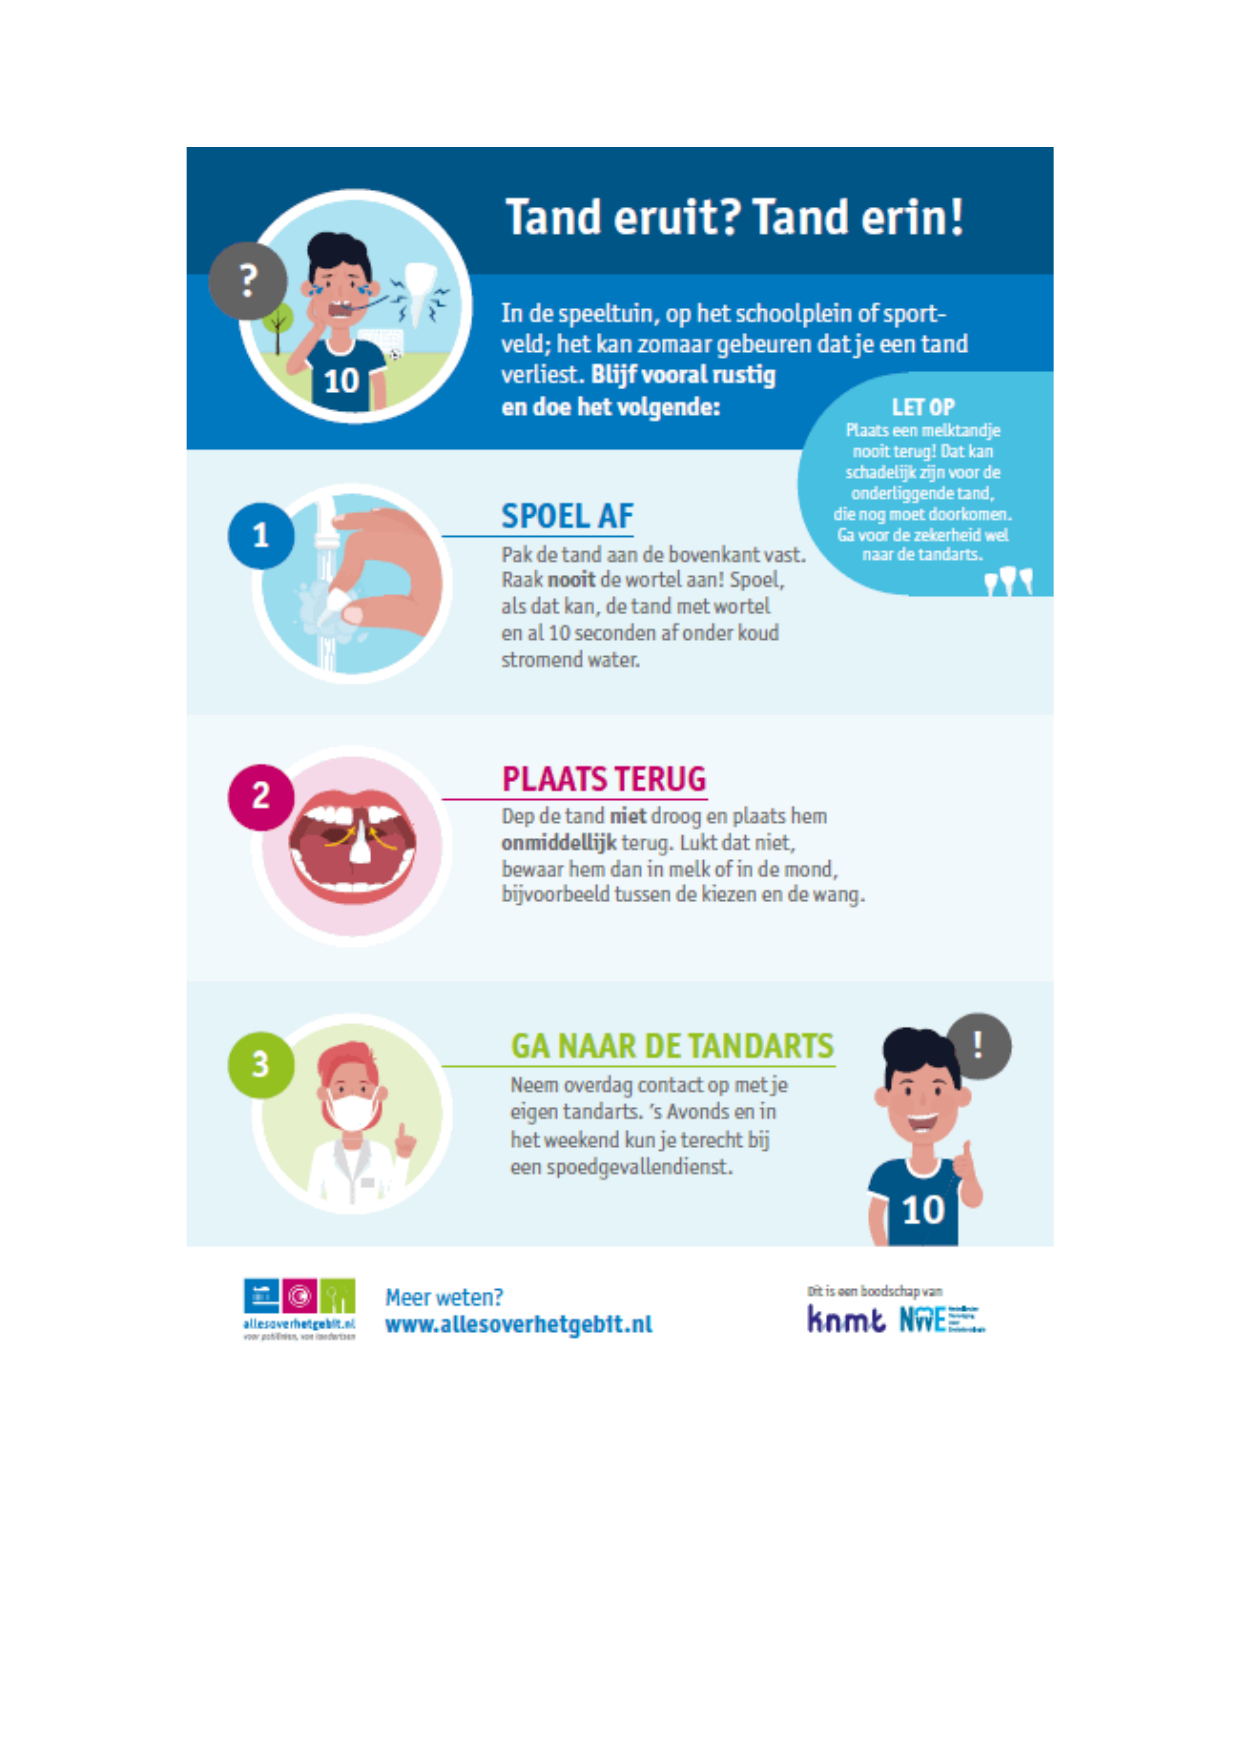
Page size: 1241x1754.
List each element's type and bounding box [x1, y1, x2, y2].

picture [186, 147, 1054, 1371]
